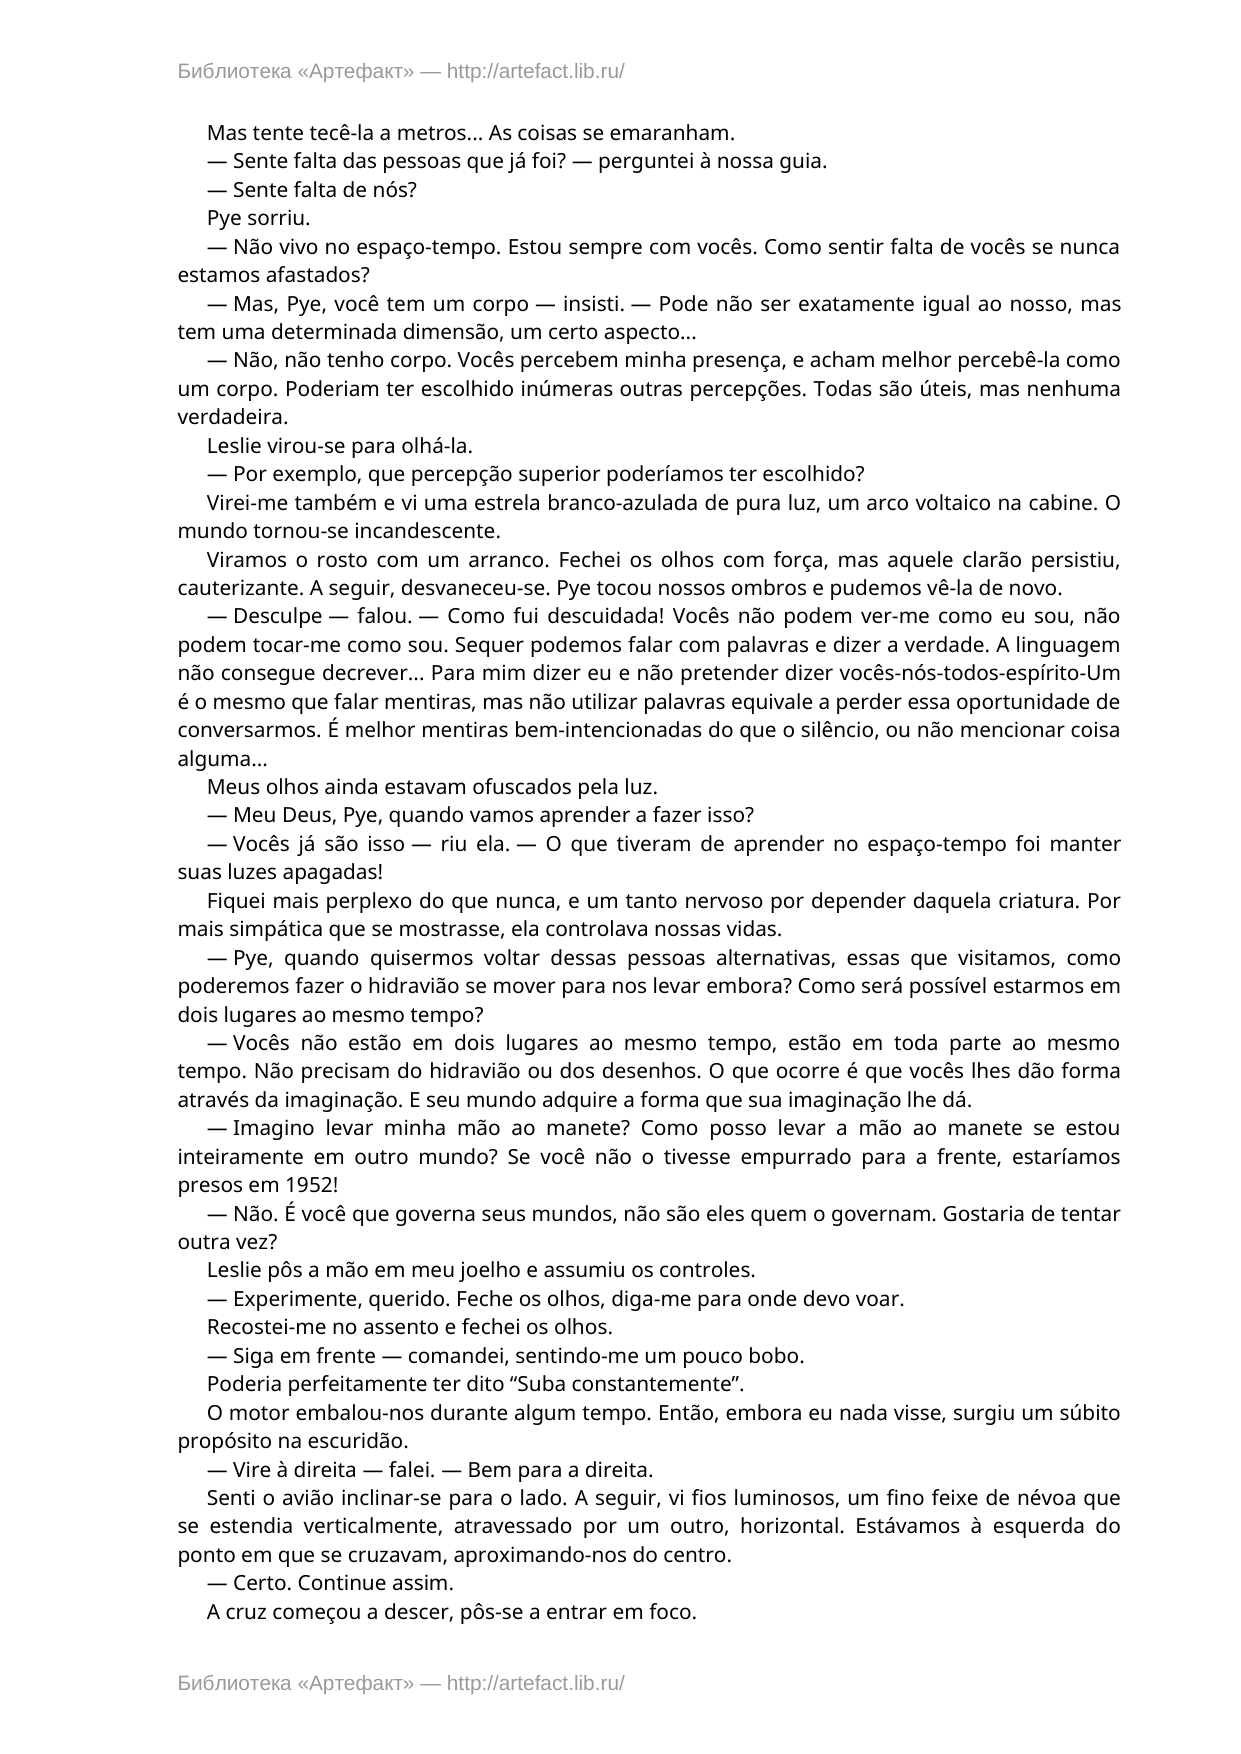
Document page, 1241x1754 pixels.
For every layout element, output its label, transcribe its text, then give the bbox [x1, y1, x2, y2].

text — Experimente, querido. Feche os olhos, diga-me para onde devo voar. [177, 1284, 1122, 1312]
text Poderia perfeitamente ter dito “Suba constantemente”. [177, 1369, 1122, 1398]
text — Não vivo no espaço-tempo. Estou sempre com vocês. Como sentir falta de vocês se nunca estamos afastados? [177, 232, 1122, 289]
text — Mas, Pye, você tem um corpo — insisti. — Pode não ser exatamente igual ao nosso, mas tem uma determinada dimensão, um certo aspecto... [177, 289, 1122, 346]
text A cruz começou a descer, pôs-se a entrar em foco. [177, 1597, 1122, 1625]
text — Certo. Continue assim. [177, 1568, 1122, 1597]
text — Não, não tenho corpo. Vocês percebem minha presença, e acham melhor percebê-la como um corpo. Poderiam ter escolhido inúmeras outras percepções. Todas são úteis, mas nenhuma verdadeira. [177, 346, 1122, 431]
text O motor embalou-nos durante algum tempo. Então, embora eu nada visse, surgiu um súbito propósito na escuridão. [177, 1398, 1122, 1455]
text — Meu Deus, Pye, quando vamos aprender a fazer isso? [177, 801, 1122, 829]
text Fiquei mais perplexo do que nunca, e um tanto nervoso por depender daquela criatura. Por mais simpática que se mostrasse, ela controlava nossas vidas. [177, 886, 1122, 943]
text Leslie virou-se para olhá-la. [177, 431, 1122, 459]
text Mas tente tecê-la a metros... As coisas se emaranham. [177, 118, 1122, 147]
text Senti o avião inclinar-se para o lado. A seguir, vi fios luminosos, um fino feixe de névoa que se estendia verticalmente, atravessado por um outro, horizontal. Estávamos à esquerda do ponto em que se cruzavam, aproximando-nos do centro. [177, 1483, 1122, 1568]
text — Não. É você que governa seus mundos, não são eles quem o governam. Gostaria de tentar outra vez? [177, 1199, 1122, 1256]
text — Vocês não estão em dois lugares ao mesmo tempo, estão em toda parte ao mesmo tempo. Não precisam do hidravião ou dos desenhos. O que ocorre é que vocês lhes dão forma através da imaginação. E seu mundo adquire a forma que sua imaginação lhe dá. [177, 1028, 1122, 1113]
text Meus olhos ainda estavam ofuscados pela luz. [177, 772, 1122, 801]
text — Por exemplo, que percepção superior poderíamos ter escolhido? [177, 459, 1122, 488]
text Pye sorriu. [177, 203, 1122, 232]
text Virei-me também e vi uma estrela branco-azulada de pura luz, um arco voltaico na cabine. O mundo tornou-se incandescente. [177, 488, 1122, 545]
text Viramos o rosto com um arranco. Fechei os olhos com força, mas aquele clarão persistiu, cauterizante. A seguir, desvaneceu-se. Pye tocou nossos ombros e pudemos vê-la de novo. [177, 545, 1122, 602]
text — Desculpe — falou. — Como fui descuidada! Vocês não podem ver-me como eu sou, não podem tocar-me como sou. Sequer podemos falar com palavras e dizer a verdade. A linguagem não consegue decrever... Para mim dizer eu e não pretender dizer vocês-nós-todos-espírito-Um é o mesmo que falar mentiras, mas não utilizar palavras equivale a perder essa oportunidade de conversarmos. É melhor mentiras bem-intencionadas do que o silêncio, ou não mencionar coisa alguma... [177, 602, 1122, 772]
text — Vocês já são isso — riu ela. — O que tiveram de aprender no espaço-tempo foi manter suas luzes apagadas! [177, 829, 1122, 886]
text — Pye, quando quisermos voltar dessas pessoas alternativas, essas que visitamos, como poderemos fazer o hidravião se mover para nos levar embora? Como será possível estarmos em dois lugares ao mesmo tempo? [177, 943, 1122, 1028]
text Leslie pôs a mão em meu joelho e assumiu os controles. [177, 1256, 1122, 1284]
text — Siga em frente — comandei, sentindo-me um pouco bobo. [177, 1341, 1122, 1369]
text Recostei-me no assento e fechei os olhos. [177, 1312, 1122, 1341]
text — Sente falta de nós? [177, 175, 1122, 203]
text — Imagino levar minha mão ao manete? Como posso levar a mão ao manete se estou inteiramente em outro mundo? Se você não o tivesse empurrado para a frente, estaríamos presos em 1952! [177, 1113, 1122, 1199]
text — Vire à direita — falei. — Bem para a direita. [177, 1455, 1122, 1483]
text — Sente falta das pessoas que já foi? — perguntei à nossa guia. [177, 147, 1122, 175]
